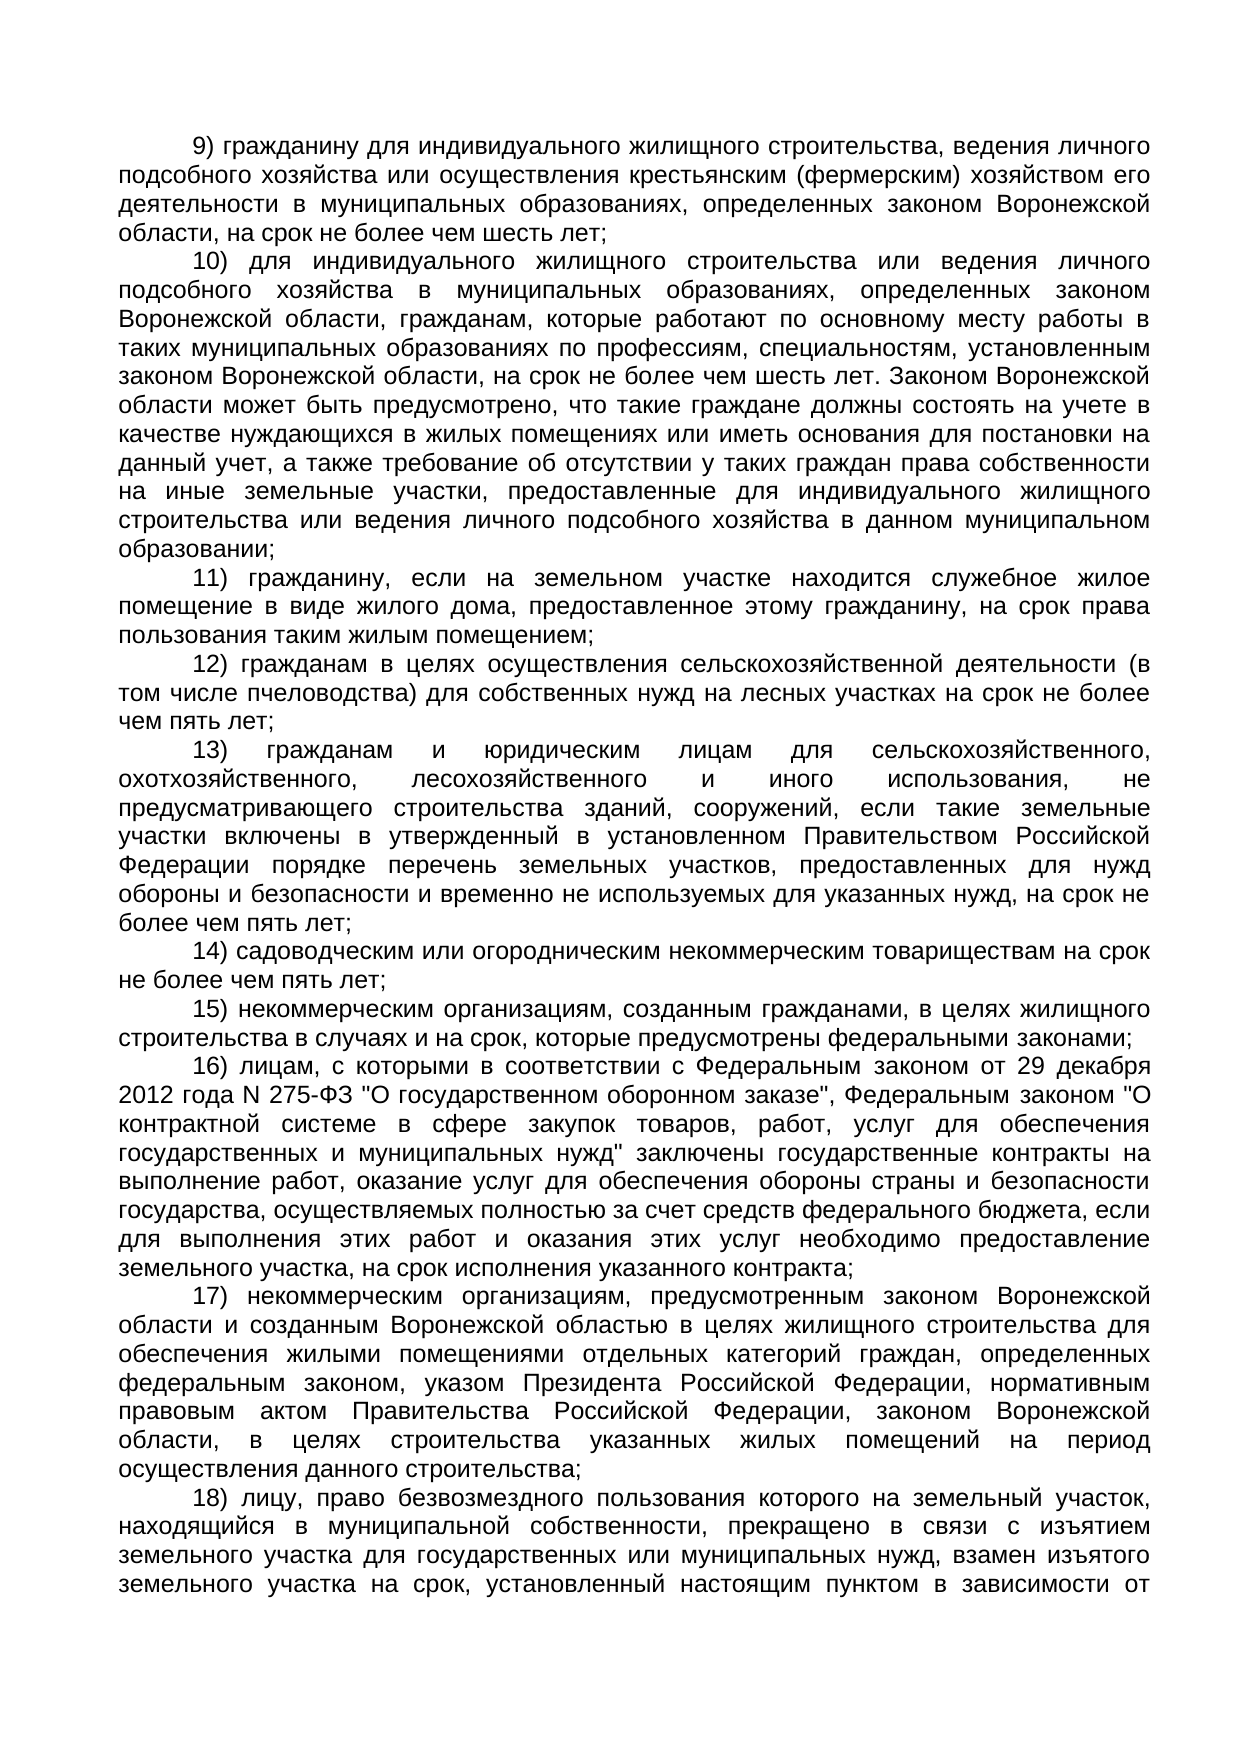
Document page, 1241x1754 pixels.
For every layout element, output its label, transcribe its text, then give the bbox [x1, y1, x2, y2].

text 17) некоммерческим организациям, предусмотренным законом Воронежской области и созданным Воронежской областью в целях жилищного строительства для обеспечения жилыми помещениями отдельных категорий граждан, определенных федеральным законом, указом Президента Российской Федерации, нормативным правовым актом Правительства Российской Федерации, законом Воронежской области, в целях строительства указанных жилых помещений на период осуществления данного строительства; [118, 1281, 1152, 1483]
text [118, 1483, 1152, 1598]
text 11) гражданину, если на земельном участке находится служебное жилое помещение в виде жилого дома, предоставленное этому гражданину, на срок права пользования таким жилым помещением; [118, 563, 1152, 649]
text 13) гражданам и юридическим лицам для сельскохозяйственного, охотхозяйственного, лесохозяйственного и иного использования, не предусматривающего строительства зданий, сооружений, если такие земельные участки включены в утвержденный в установленном Правительством Российской Федерации порядке перечень земельных участков, предоставленных для нужд обороны и безопасности и временно не используемых для указанных нужд, на срок не более чем пять лет; [118, 735, 1152, 936]
text 15) некоммерческим организациям, созданным гражданами, в целях жилищного строительства в случаях и на срок, которые предусмотрены федеральными законами; [118, 994, 1152, 1051]
text 16) лицам, с которыми в соответствии с Федеральным законом от 29 декабря 2012 года N 275-ФЗ "О государственном оборонном заказе", Федеральным законом "О контрактной системе в сфере закупок товаров, работ, услуг для обеспечения государственных и муниципальных нужд" заключены государственные контракты на выполнение работ, оказание услуг для обеспечения обороны страны и безопасности государства, осуществляемых полностью за счет средств федерального бюджета, если для выполнения этих работ и оказания этих услуг необходимо предоставление земельного участка, на срок исполнения указанного контракта; [118, 1051, 1152, 1281]
text 14) садоводческим или огородническим некоммерческим товариществам на срок не более чем пять лет; [118, 936, 1152, 994]
text 9) гражданину для индивидуального жилищного строительства, ведения личного подсобного хозяйства или осуществления крестьянским (фермерским) хозяйством его деятельности в муниципальных образованиях, определенных законом Воронежской области, на срок не более чем шесть лет; [118, 131, 1152, 246]
text 12) гражданам в целях осуществления сельскохозяйственной деятельности (в том числе пчеловодства) для собственных нужд на лесных участках на срок не более чем пять лет; [118, 649, 1152, 735]
text 10) для индивидуального жилищного строительства или ведения личного подсобного хозяйства в муниципальных образованиях, определенных законом Воронежской области, гражданам, которые работают по основному месту работы в таких муниципальных образованиях по профессиям, специальностям, установленным законом Воронежской области, на срок не более чем шесть лет. Законом Воронежской области может быть предусмотрено, что такие граждане должны состоять на учете в качестве нуждающихся в жилых помещениях или иметь основания для постановки на данный учет, а также требование об отсутствии у таких граждан права собственности на иные земельные участки, предоставленные для индивидуального жилищного строительства или ведения личного подсобного хозяйства в данном муниципальном образовании; [118, 246, 1152, 563]
